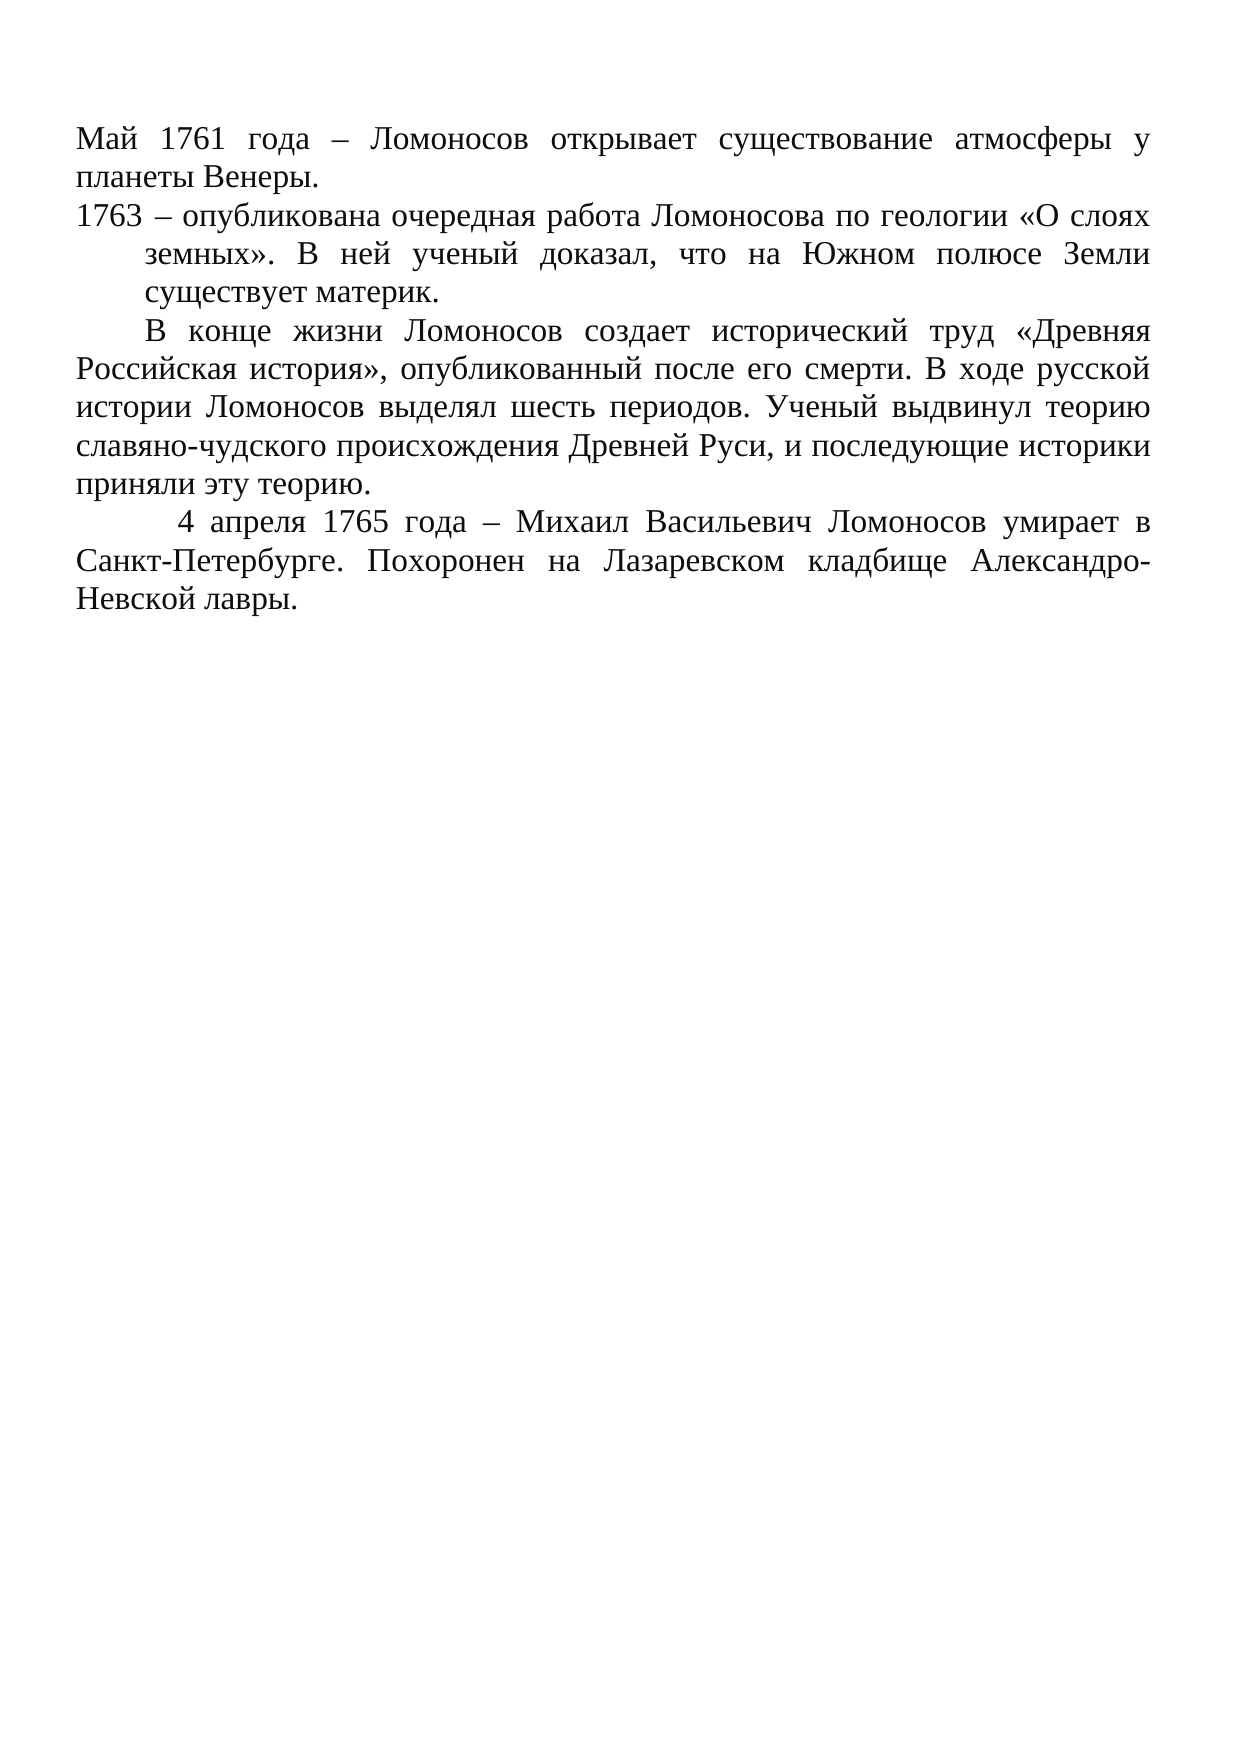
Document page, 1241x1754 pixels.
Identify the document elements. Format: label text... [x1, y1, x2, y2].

text 4 апреля 1765 года – Михаил Васильевич Ломоносов умирает в Санкт-Петербурге. Похоронен на Лазаревском кладбище Александро-Невской лавры. [76, 501, 1152, 616]
list – опубликована очередная работа Ломоносова по геологии «О слоях земных». В ней ученый доказал, что на Южном полюсе Земли существует материк. [76, 195, 1152, 310]
text В конце жизни Ломоносов создает исторический труд «Древняя Российская история», опубликованный после его смерти. В ходе русской истории Ломоносов выделял шесть периодов. Ученый выдвинул теорию славяно-чудского происхождения Древней Руси, и последующие историки приняли эту теорию. [76, 310, 1152, 501]
text Май 1761 года – Ломоносов открывает существование атмосферы у планеты Венеры. [76, 118, 1152, 195]
